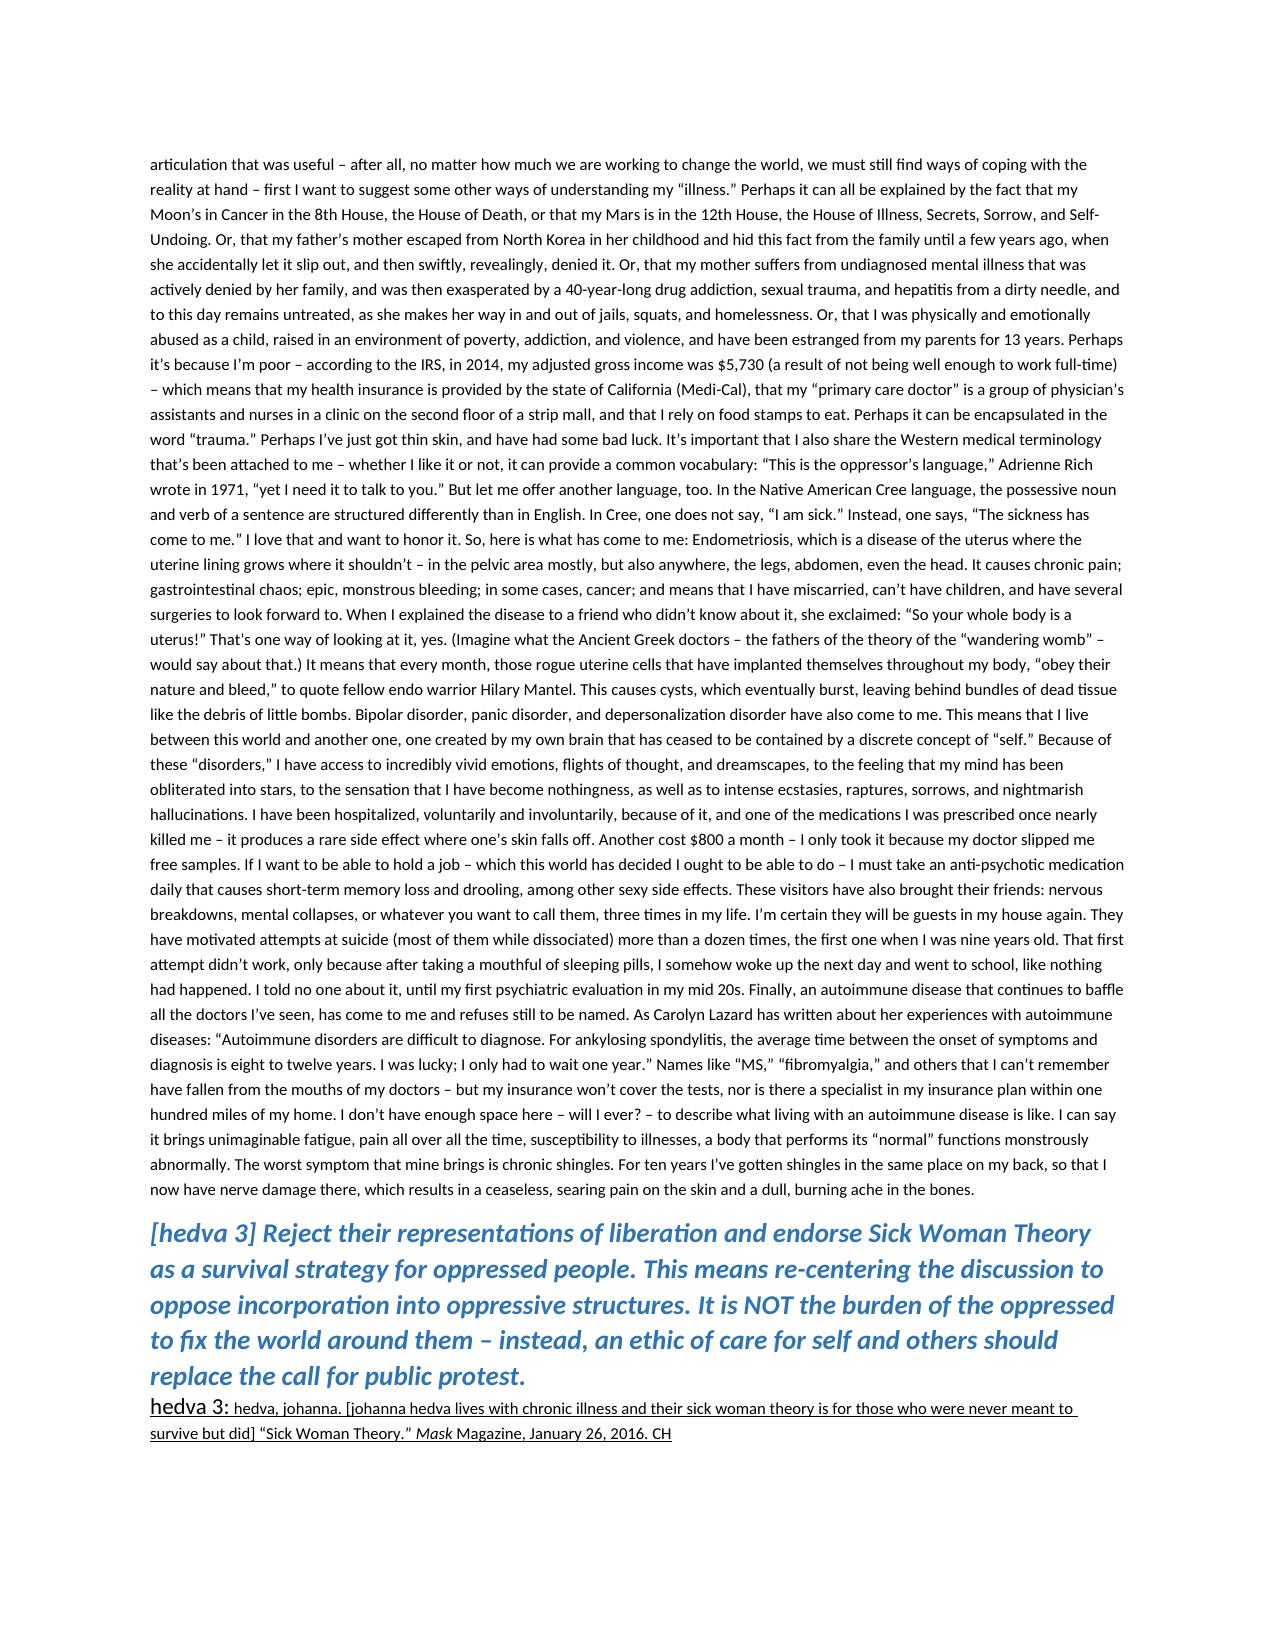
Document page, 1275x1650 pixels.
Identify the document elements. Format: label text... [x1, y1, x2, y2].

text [150, 150, 1125, 1200]
text hedva 3: hedva, johanna. [johanna hedva lives with chronic illness and their sick woman theory is for those who were never meant to survive but did] “Sick Woman Theory.” Mask Magazine, January 26, 2016. CH [150, 1395, 1125, 1445]
subtitle [hedva 3] Reject their representations of liberation and endorse Sick Woman Theory as a survival strategy for oppressed people. This means re-centering the discussion to oppose incorporation into oppressive structures. It is NOT the burden of the oppressed to fix the world around them – instead, an ethic of care for self and others should replace the call for public protest. [150, 1217, 1125, 1392]
